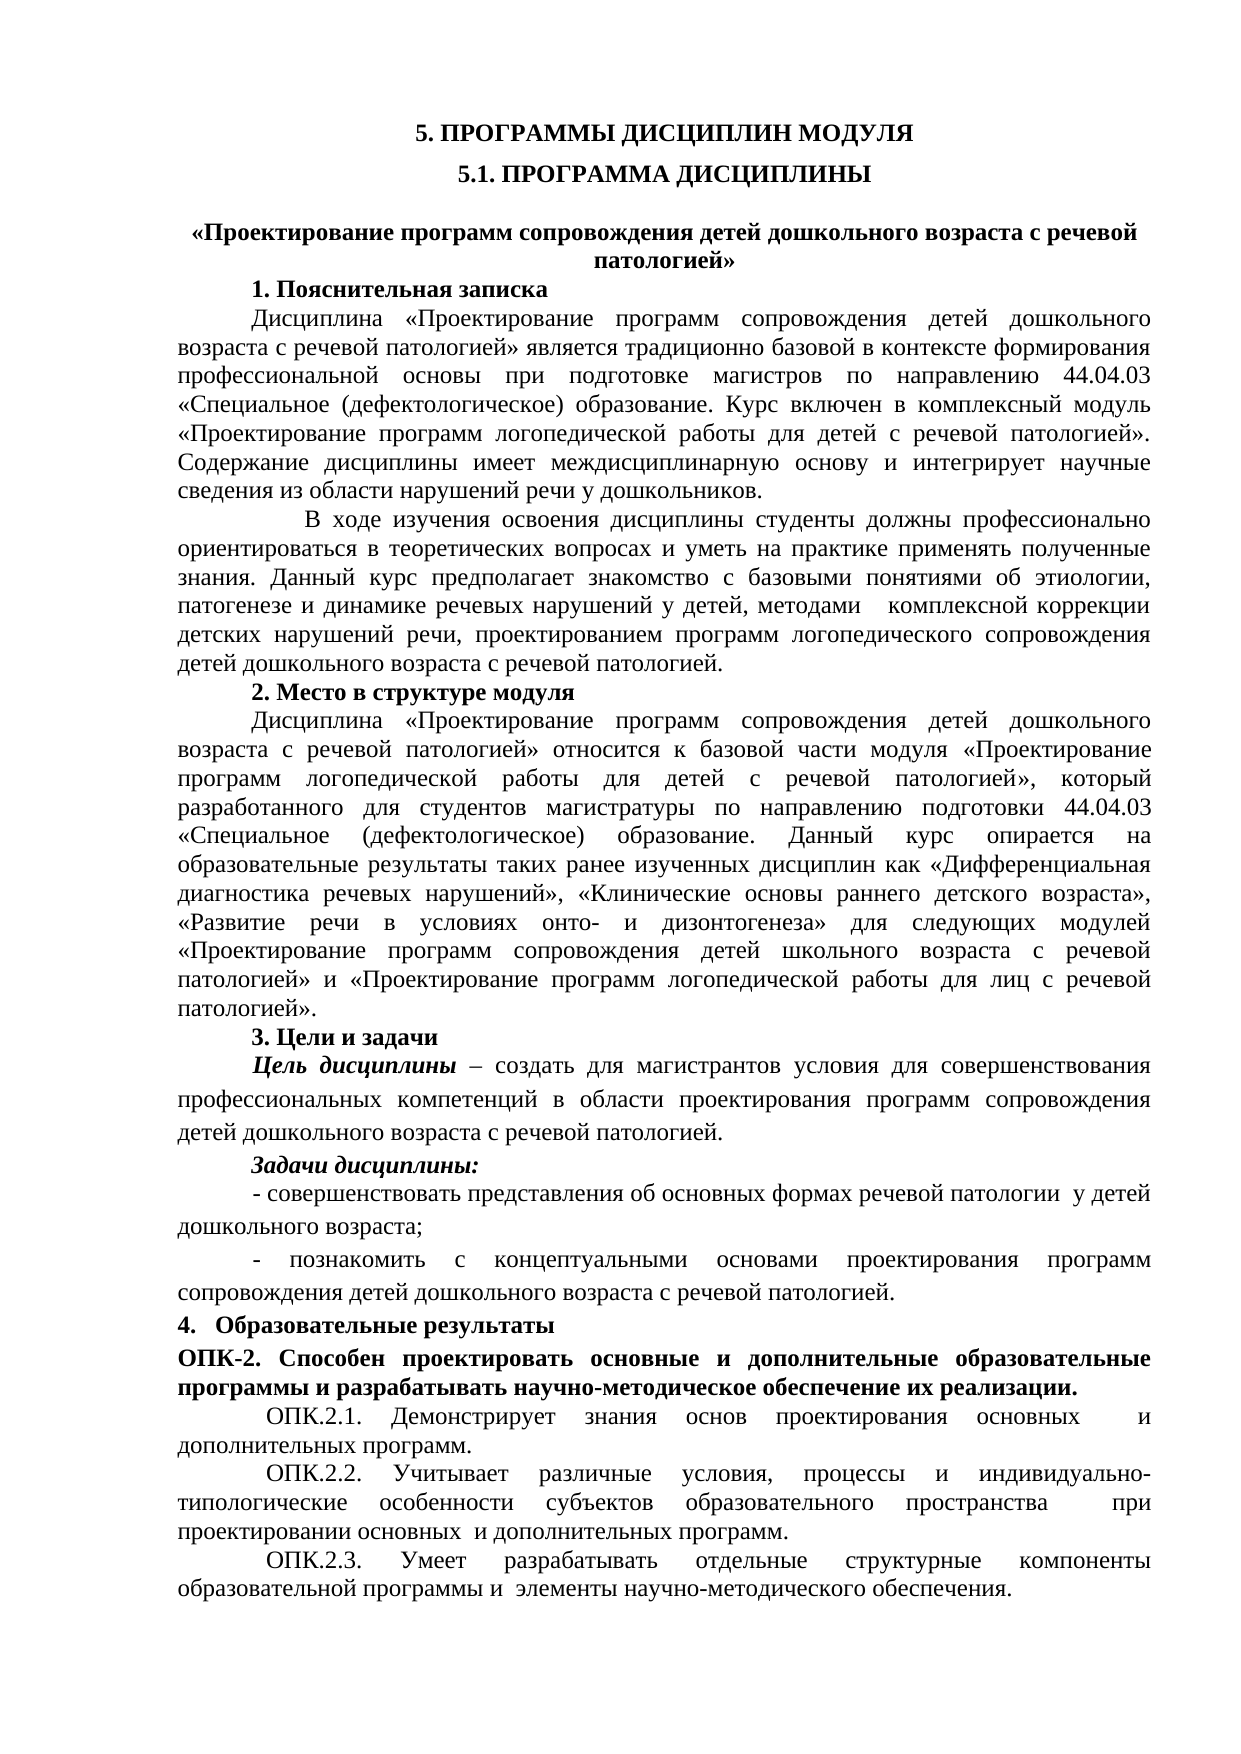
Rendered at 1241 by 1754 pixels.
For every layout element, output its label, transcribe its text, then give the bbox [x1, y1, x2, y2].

text В ходе изучения освоения дисциплины студенты должны профессионально ориентироваться в теоретических вопросах и уметь на практике применять полученные знания. Данный курс предполагает знакомство с базовыми понятиями об этиологии, патогенезе и динамике речевых нарушений у детей, методами комплексной коррекции детских нарушений речи, проектированием программ логопедического сопровождения детей дошкольного возраста с речевой патологией. [177, 504, 1152, 677]
text ОПК.2.1. Демонстрирует знания основ проектирования основных и дополнительных программ. [177, 1401, 1152, 1458]
text Цель дисциплины – создать для магистрантов условия для совершенствования профессиональных компетенций в области проектирования программ сопровождения детей дошкольного возраста с речевой патологией. [177, 1051, 1152, 1145]
text - познакомить с концептуальными основами проектирования программ сопровождения детей дошкольного возраста с речевой патологией. [177, 1244, 1152, 1306]
text Дисциплина «Проектирование программ сопровождения детей дошкольного возраста с речевой патологией» относится к базовой части модуля «Проектирование программ логопедической работы для детей с речевой патологией», который разработанного для студентов магистратуры по направлению подготовки 44.04.03 «Специальное (дефектологическое) образование. Данный курс опирается на образовательные результаты таких ранее изученных дисциплин как «Дифференциальная диагностика речевых нарушений», «Клинические основы раннего детского возраста», «Развитие речи в условиях онто- и дизонтогенеза» для следующих модулей «Проектирование программ сопровождения детей школьного возраста с речевой патологией» и «Проектирование программ логопедической работы для лиц с речевой патологией». [177, 706, 1152, 1022]
text ОПК.2.3. Умеет разрабатывать отдельные структурные компоненты образовательной программы и элементы научно-методического обеспечения. [177, 1545, 1152, 1602]
text 5.1. ПРОГРАММА ДИСЦИПЛИНЫ [177, 159, 1152, 188]
text Задачи дисциплины: [177, 1150, 1152, 1178]
text 2. Место в структуре модуля [177, 677, 1152, 706]
text ОПК.2.2. Учитывает различные условия, процессы и индивидуально-типологические особенности субъектов образовательного пространства при проектировании основных и дополнительных программ. [177, 1458, 1152, 1545]
text 1. Пояснительная записка [177, 274, 1152, 303]
text 5. ПРОГРАММЫ ДИСЦИПЛИН МОДУЛЯ [177, 118, 1152, 147]
list Образовательные результаты [177, 1311, 1152, 1339]
text - совершенствовать представления об основных формах речевой патологии у детей дошкольного возраста; [177, 1178, 1152, 1240]
text «Проектирование программ сопровождения детей дошкольного возраста с речевой патологией» [177, 217, 1152, 274]
text 3. Цели и задачи [177, 1022, 1152, 1051]
text Дисциплина «Проектирование программ сопровождения детей дошкольного возраста с речевой патологией» является традиционно базовой в контексте формирования профессиональной основы при подготовке магистров по направлению 44.04.03 «Специальное (дефектологическое) образование. Курс включен в комплексный модуль «Проектирование программ логопедической работы для детей с речевой патологией». Содержание дисциплины имеет междисциплинарную основу и интегрирует научные сведения из области нарушений речи у дошкольников. [177, 303, 1152, 504]
text ОПК-2. Способен проектировать основные и дополнительные образовательные программы и разрабатывать научно-методическое обеспечение их реализации. [177, 1343, 1152, 1401]
